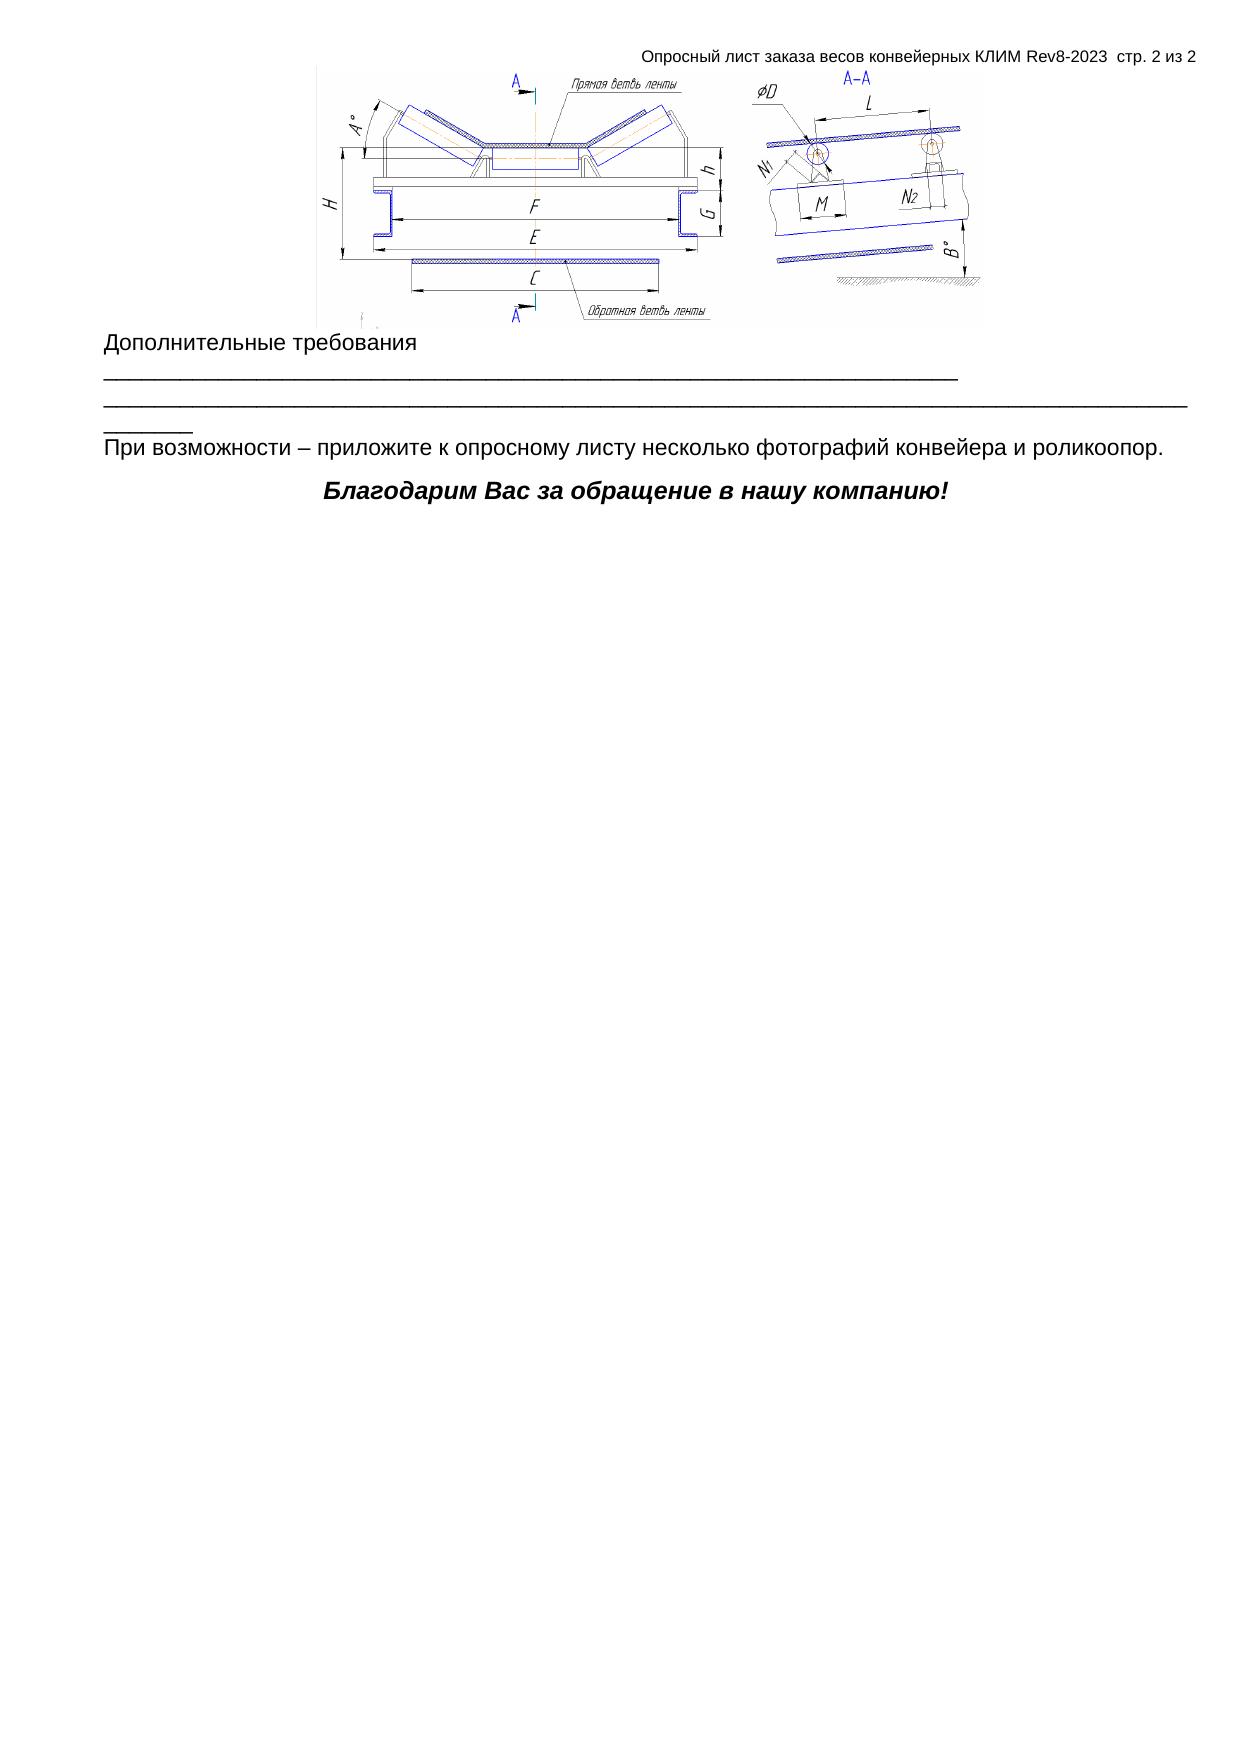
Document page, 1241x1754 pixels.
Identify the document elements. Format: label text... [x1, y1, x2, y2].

picture [316, 66, 984, 329]
text ____________________________________________________________________________________________ [103, 382, 1196, 434]
text При возможности – приложите к опросному листу несколько фотографий конвейера и роликоопор. [103, 434, 1196, 461]
text Дополнительные требования ___________________________________________________________________ [103, 329, 1196, 382]
